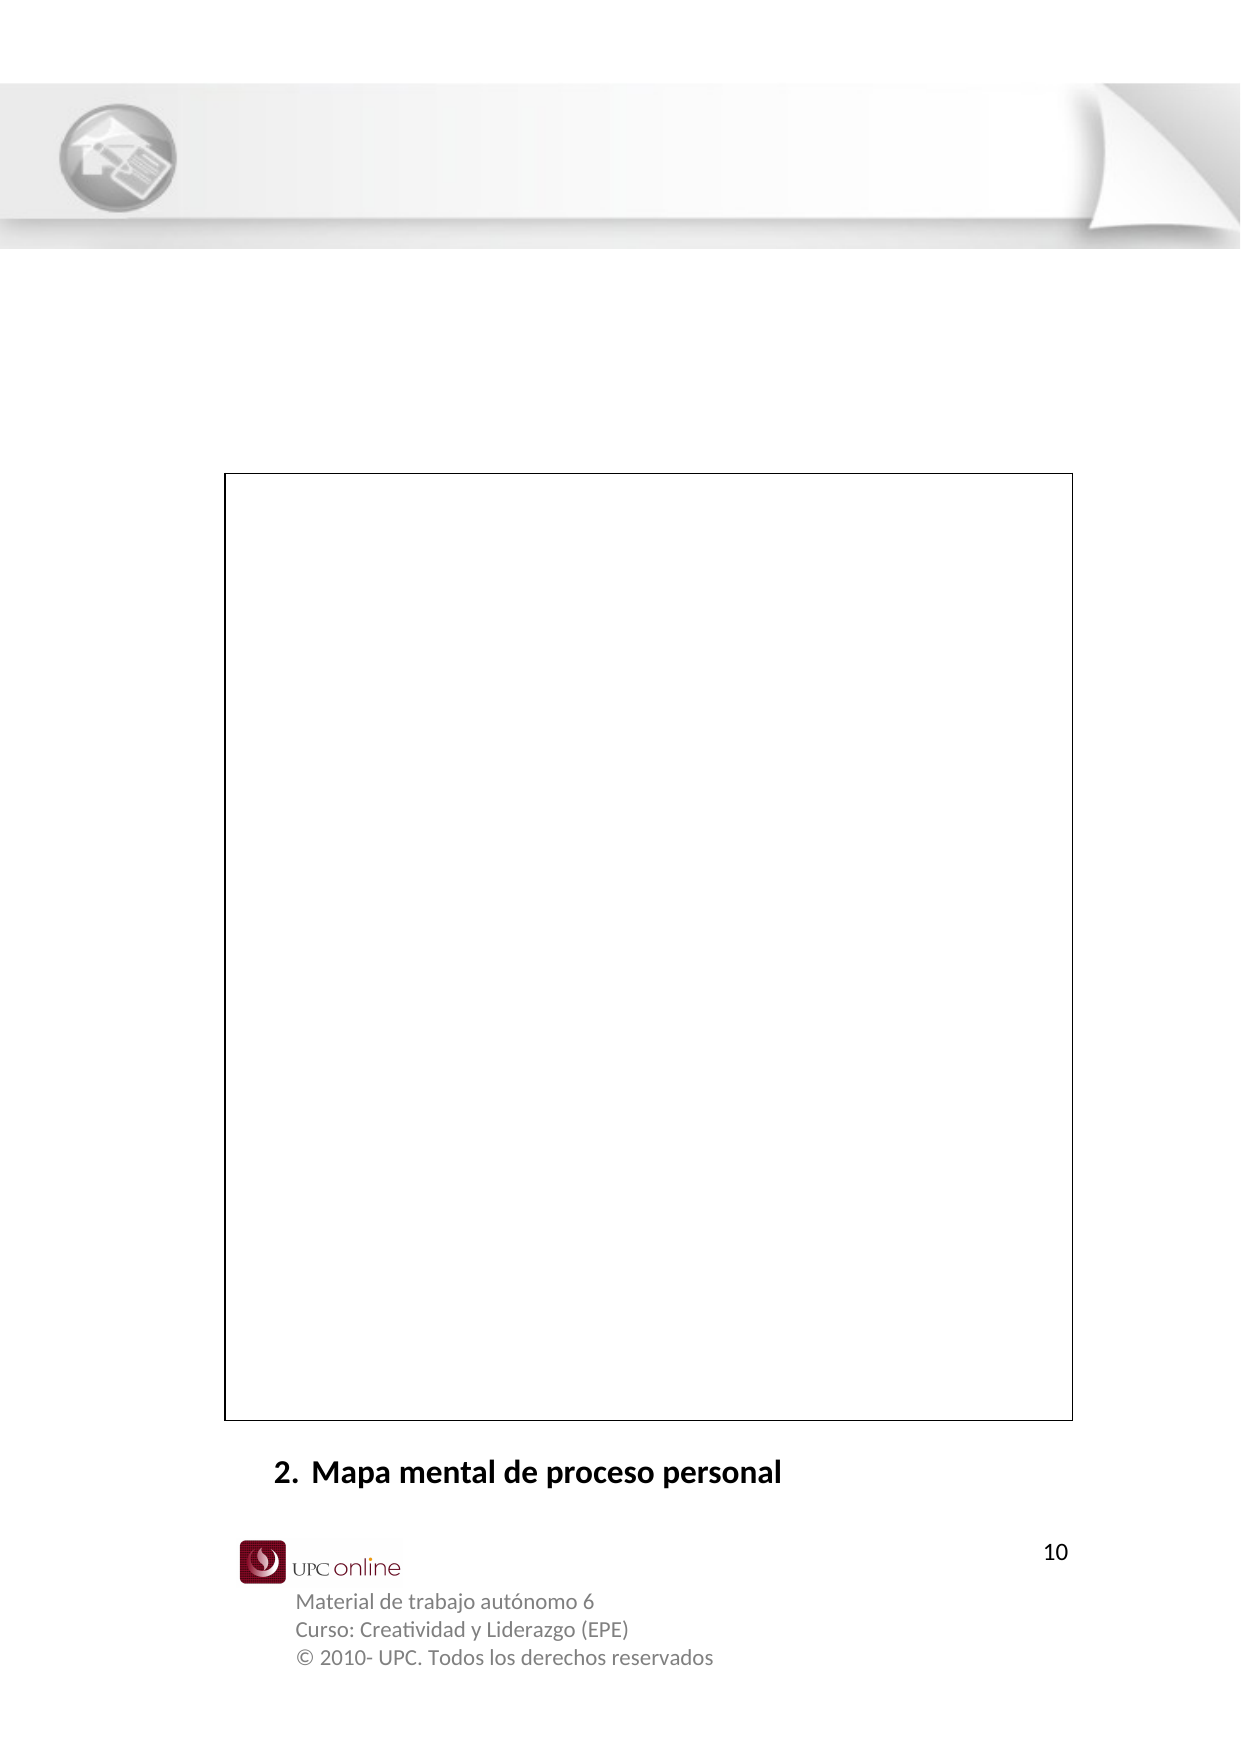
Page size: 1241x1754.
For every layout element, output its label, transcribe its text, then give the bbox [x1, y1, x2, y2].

picture [236, 1538, 404, 1588]
list Mapa mental de proceso personal [274, 1451, 1063, 1492]
table_header [226, 474, 1072, 1420]
picture [0, 82, 1241, 249]
